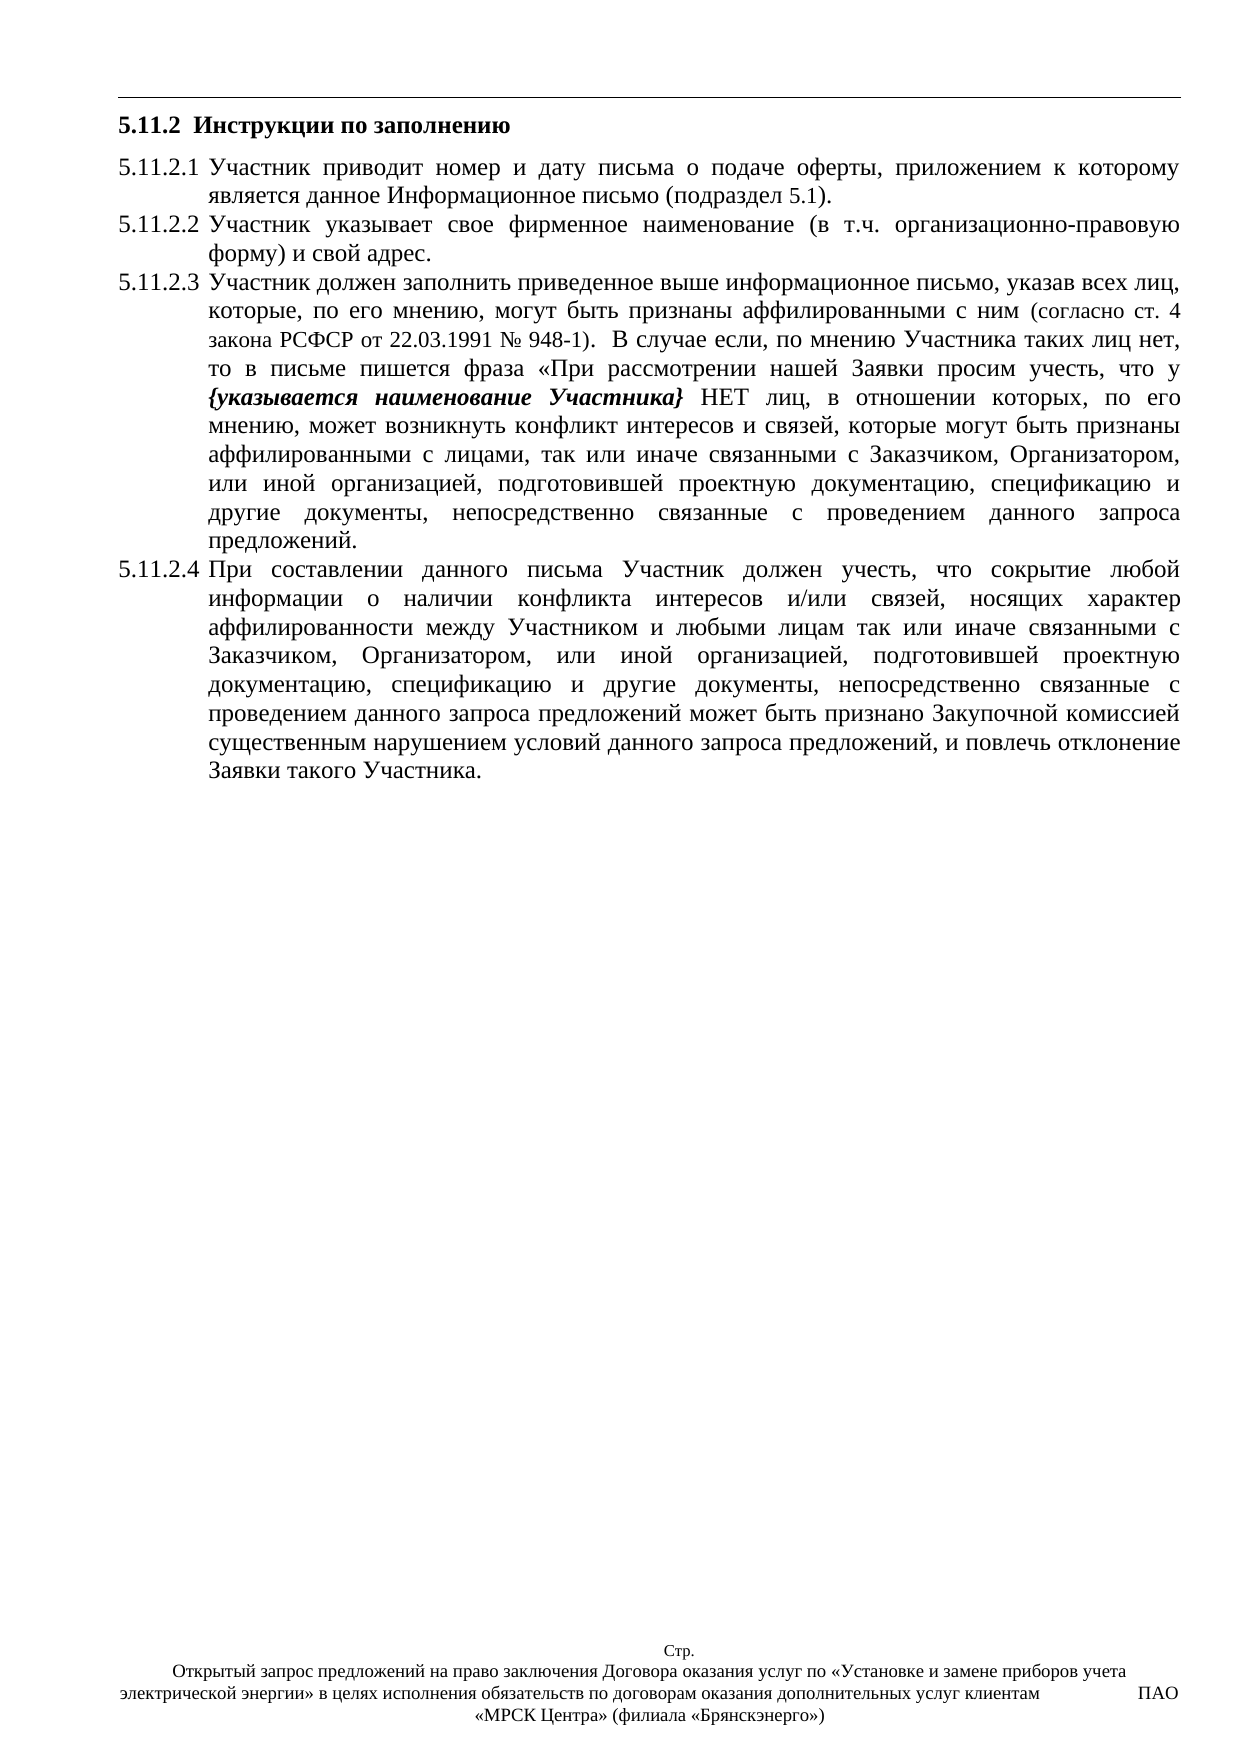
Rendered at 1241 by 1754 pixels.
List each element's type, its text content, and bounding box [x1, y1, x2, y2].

list При составлении данного письма Участник должен учесть, что сокрытие любой информации о наличии конфликта интересов и/или связей, носящих характер аффилированности между Участником и любыми лицам так или иначе связанными с Заказчиком, Организатором, или иной организацией, подготовившей проектную документацию, спецификацию и другие документы, непосредственно связанные с проведением данного запроса предложений может быть признано Закупочной комиссией существенным нарушением условий данного запроса предложений, и повлечь отклонение Заявки такого Участника. [118, 554, 1181, 784]
list Участник должен заполнить приведенное выше информационное письмо, указав всех лиц, которые, по его мнению, могут быть признаны аффилированными с ним (согласно ст. 4 закона РСФСР от 22.03.1991 № 948-1). В случае если, по мнению Участника таких лиц нет, то в письме пишется фраза «При рассмотрении нашей Заявки просим учесть, что у {указывается наименование Участника} НЕТ лиц, в отношении которых, по его мнению, может возникнуть конфликт интересов и связей, которые могут быть признаны аффилированными с лицами, так или иначе связанными с Заказчиком, Организатором, или иной организацией, подготовившей проектную документацию, спецификацию и другие документы, непосредственно связанные с проведением данного запроса предложений. [118, 267, 1181, 554]
list Участник приводит номер и дату письма о подаче оферты, приложением к которому является данное Информационное письмо (подраздел 5.1). [118, 152, 1181, 209]
subtitle Инструкции по заполнению [118, 111, 1181, 139]
list Участник указывает свое фирменное наименование (в т.ч. организационно-правовую форму) и свой адрес. [118, 209, 1181, 267]
